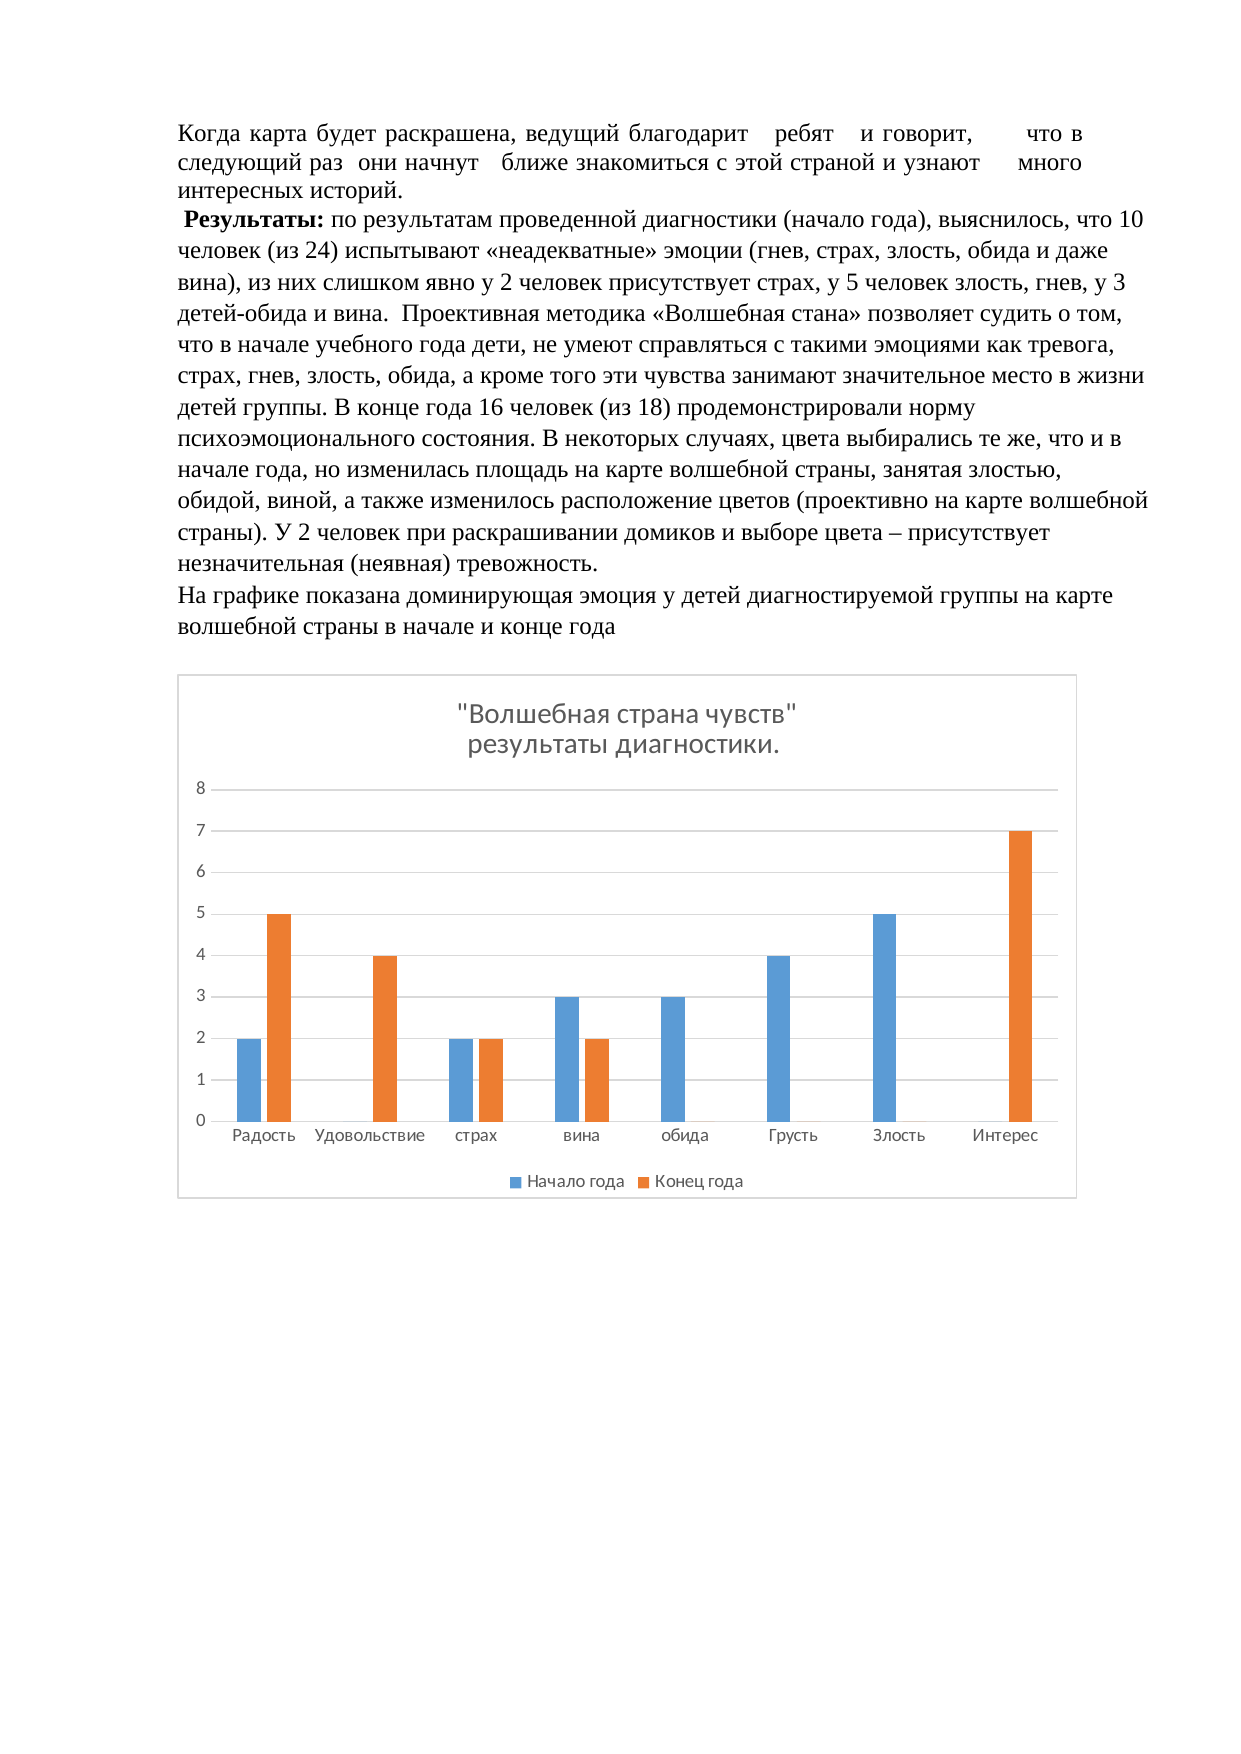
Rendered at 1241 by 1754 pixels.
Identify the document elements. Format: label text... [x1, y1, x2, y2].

text Результаты: по результатам проведенной диагностики (начало года), выяснилось, что 10 человек (из 24) испытывают «неадекватные» эмоции (гнев, страх, злость, обида и даже вина), из них слишком явно у 2 человек присутствует страх, у 5 человек злость, гнев, у 3 детей-обида и вина. Проективная методика «Волшебная стана» позволяет судить о том, что в начале учебного года дети, не умеют справляться с такими эмоциями как тревога, страх, гнев, злость, обида, а кроме того эти чувства занимают значительное место в жизни детей группы. В конце года 16 человек (из 18) продемонстрировали норму психоэмоционального состояния. В некоторых случаях, цвета выбирались те же, что и в начале года, но изменилась площадь на карте волшебной страны, занятая злостью, обидой, виной, а также изменилось расположение цветов (проективно на карте волшебной страны). У 2 человек при раскрашивании домиков и выборе цвета – присутствует незначительная (неявная) тревожность. [177, 204, 1152, 577]
text Когда карта будет раскрашена, ведущий благодарит ребят и говорит, что в следующий раз они начнут ближе знакомиться с этой страной и узнают много интересных историй. [177, 118, 1084, 204]
text На графике показана доминирующая эмоция у детей диагностируемой группы на карте волшебной страны в начале и конце года [177, 580, 1152, 640]
